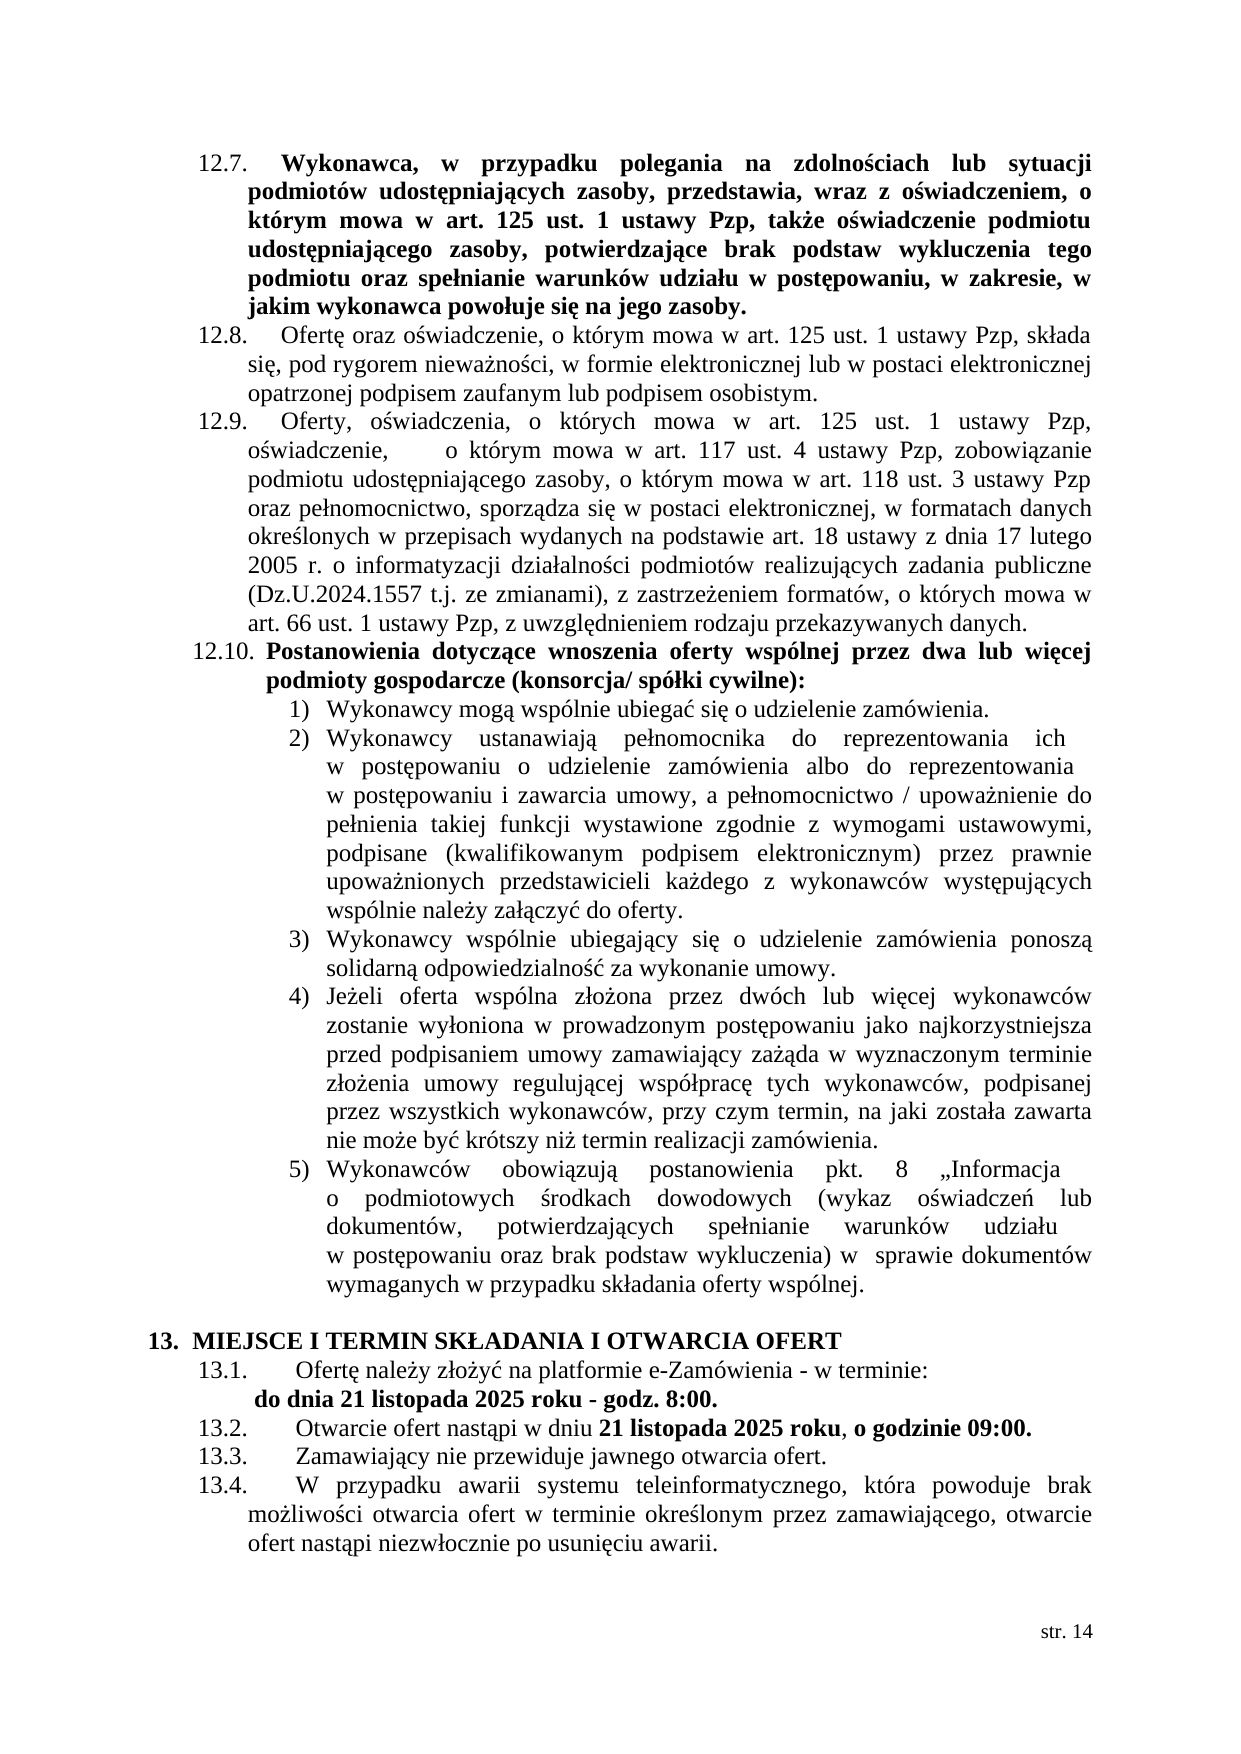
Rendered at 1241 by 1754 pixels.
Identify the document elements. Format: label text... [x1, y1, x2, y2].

list W przypadku awarii systemu teleinformatycznego, która powoduje brak możliwości otwarcia ofert w terminie określonym przez zamawiającego, otwarcie ofert nastąpi niezwłocznie po usunięciu awarii. [198, 1470, 1093, 1556]
list Wykonawca, w przypadku polegania na zdolnościach lub sytuacji podmiotów udostępniających zasoby, przedstawia, wraz z oświadczeniem, o którym mowa w art. 125 ust. 1 ustawy Pzp, także oświadczenie podmiotu udostępniającego zasoby, potwierdzające brak podstaw wykluczenia tego podmiotu oraz spełnianie warunków udziału w postępowaniu, w zakresie, w jakim wykonawca powołuje się na jego zasoby. [198, 148, 1093, 320]
list Jeżeli oferta wspólna złożona przez dwóch lub więcej wykonawców zostanie wyłoniona w prowadzonym postępowaniu jako najkorzystniejsza przed podpisaniem umowy zamawiający zażąda w wyznaczonym terminie złożenia umowy regulującej współpracę tych wykonawców, podpisanej przez wszystkich wykonawców, przy czym termin, na jaki została zawarta nie może być krótszy niż termin realizacji zamówienia. [289, 981, 1093, 1154]
list Postanowienia dotyczące wnoszenia oferty wspólnej przez dwa lub więcej podmioty gospodarcze (konsorcja/ spółki cywilne): [192, 636, 1093, 694]
list do dnia 21 listopada 2025 roku - godz. 8:00. [248, 1384, 1093, 1413]
list MIEJSCE I TERMIN SKŁADANIA I OTWARCIA OFERT [148, 1326, 1093, 1355]
list Wykonawcy ustanawiają pełnomocnika do reprezentowania ich w postępowaniu o udzielenie zamówienia albo do reprezentowania w postępowaniu i zawarcia umowy, a pełnomocnictwo / upoważnienie do pełnienia takiej funkcji wystawione zgodnie z wymogami ustawowymi, podpisane (kwalifikowanym podpisem elektronicznym) przez prawnie upoważnionych przedstawicieli każdego z wykonawców występujących wspólnie należy załączyć do oferty. [289, 723, 1093, 924]
list Wykonawcy mogą wspólnie ubiegać się o udzielenie zamówienia. [289, 694, 1093, 723]
list Ofertę oraz oświadczenie, o którym mowa w art. 125 ust. 1 ustawy Pzp, składa się, pod rygorem nieważności, w formie elektronicznej lub w postaci elektronicznej opatrzonej podpisem zaufanym lub podpisem osobistym. [198, 320, 1093, 406]
list Wykonawcy wspólnie ubiegający się o udzielenie zamówienia ponoszą solidarną odpowiedzialność za wykonanie umowy. [289, 924, 1093, 981]
list Zamawiający nie przewiduje jawnego otwarcia ofert. [198, 1441, 1093, 1470]
list Wykonawców obowiązują postanowienia pkt. 8 „Informacja o podmiotowych środkach dowodowych (wykaz oświadczeń lub dokumentów, potwierdzających spełnianie warunków udziału w postępowaniu oraz brak podstaw wykluczenia) w sprawie dokumentów wymaganych w przypadku składania oferty wspólnej. [289, 1154, 1093, 1298]
list Otwarcie ofert nastąpi w dniu 21 listopada 2025 roku, o godzinie 09:00. [198, 1413, 1093, 1441]
list Oferty, oświadczenia, o których mowa w art. 125 ust. 1 ustawy Pzp, oświadczenie, o którym mowa w art. 117 ust. 4 ustawy Pzp, zobowiązanie podmiotu udostępniającego zasoby, o którym mowa w art. 118 ust. 3 ustawy Pzp oraz pełnomocnictwo, sporządza się w postaci elektronicznej, w formatach danych określonych w przepisach wydanych na podstawie art. 18 ustawy z dnia 17 lutego 2005 r. o informatyzacji działalności podmiotów realizujących zadania publiczne (Dz.U.2024.1557 t.j. ze zmianami), z zastrzeżeniem formatów, o których mowa w art. 66 ust. 1 ustawy Pzp, z uwzględnieniem rodzaju przekazywanych danych. [198, 406, 1093, 636]
list Ofertę należy złożyć na platformie e-Zamówienia - w terminie: [198, 1355, 1093, 1384]
